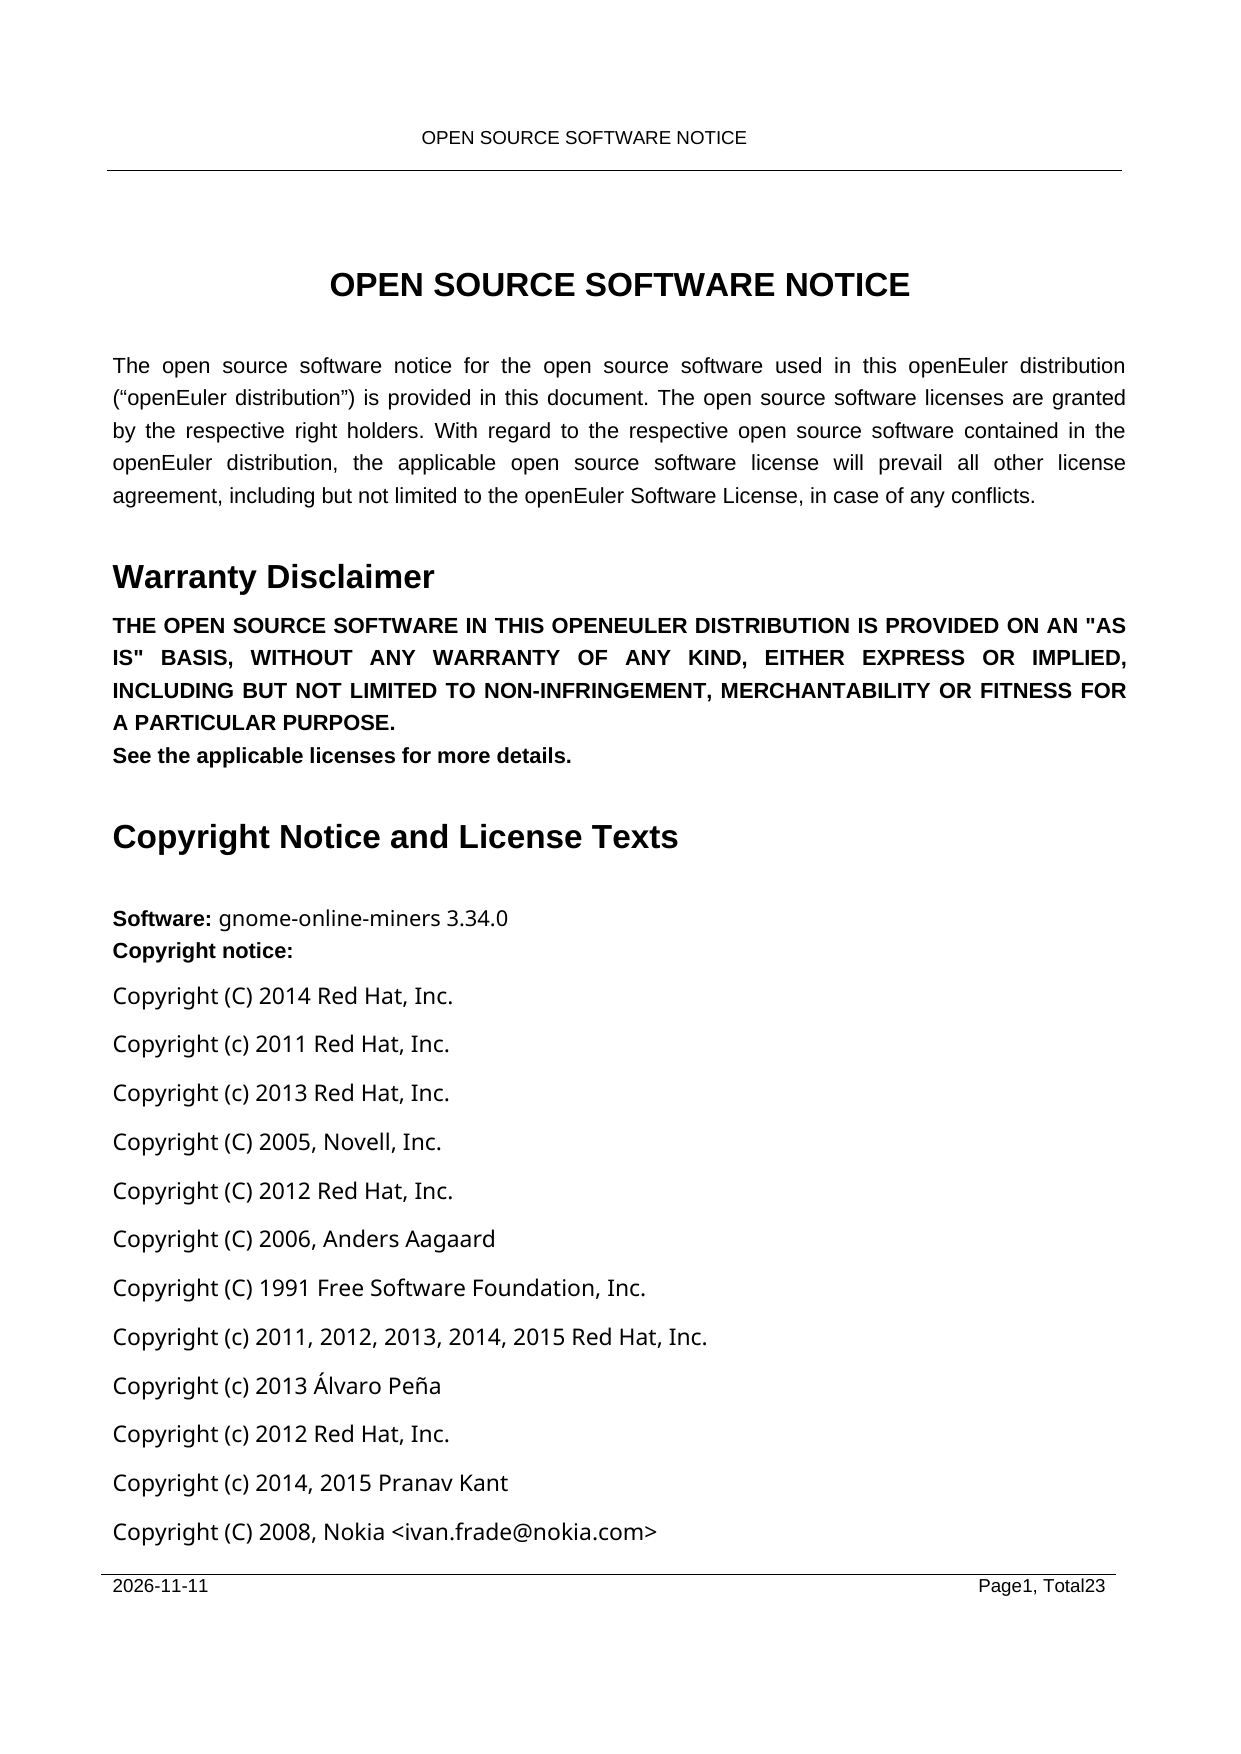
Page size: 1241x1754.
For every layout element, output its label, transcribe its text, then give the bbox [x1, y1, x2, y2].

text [112, 979, 1128, 1548]
text THE OPEN SOURCE SOFTWARE IN THIS OPENEULER DISTRIBUTION IS PROVIDED ON AN "AS IS" BASIS, WITHOUT ANY WARRANTY OF ANY KIND, EITHER EXPRESS OR IMPLIED, INCLUDING BUT NOT LIMITED TO NON-INFRINGEMENT, MERCHANTABILITY OR FITNESS FOR A PARTICULAR PURPOSE. See the applicable licenses for more details. [112, 609, 1128, 771]
text OPEN SOURCE SOFTWARE NOTICE [112, 251, 1128, 316]
text Copyright notice: [112, 934, 1128, 966]
text Software: gnome-online-miners 3.34.0 [112, 901, 1128, 934]
text Copyright Notice and License Texts [112, 804, 1128, 869]
text Warranty Disclaimer [112, 544, 1128, 609]
text The open source software notice for the open source software used in this openEuler distribution (“openEuler distribution”) is provided in this document. The open source software licenses are granted by the respective right holders. With regard to the respective open source software contained in the openEuler distribution, the applicable open source software license will prevail all other license agreement, including but not limited to the openEuler Software License, in case of any conflicts. [112, 349, 1128, 511]
